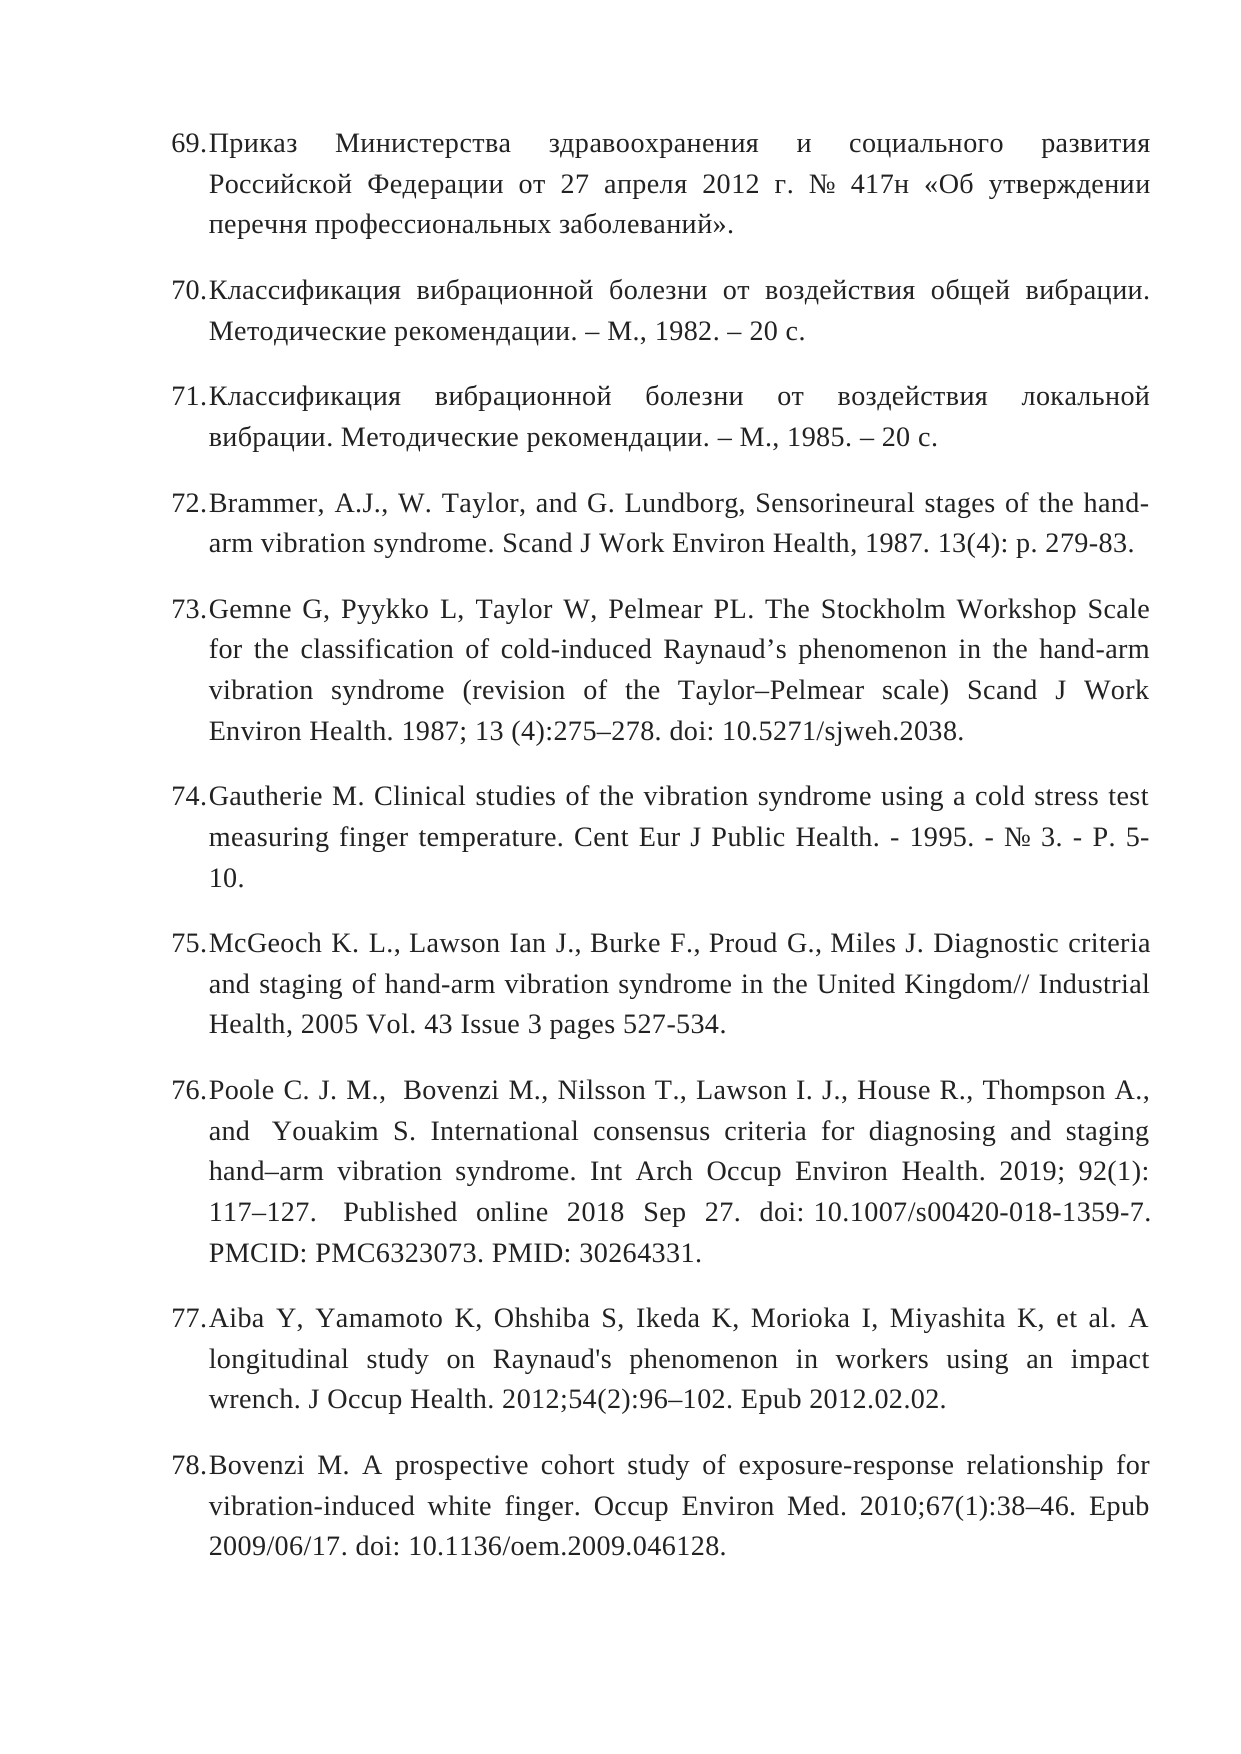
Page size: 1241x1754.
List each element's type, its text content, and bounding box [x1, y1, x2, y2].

list Brammer, A.J., W. Taylor, and G. Lundborg, Sensorineural stages of the hand-arm vibration syndrome. Scand J Work Environ Health, 1987. 13(4): p. 279-83. [171, 477, 1152, 559]
list Aiba Y, Yamamoto K, Ohshiba S, Ikeda K, Morioka I, Miyashita K, et al. A longitudinal study on Raynaud's phenomenon in workers using an impact wrench. J Occup Health. 2012;54(2):96–102. Epub 2012.02.02. [171, 1293, 1152, 1415]
list Gautherie M. Clinical studies of the vibration syndrome using a cold stress test measuring finger temperature. Cent Eur J Public Health. - 1995. - № 3. - Р. 5-10. [171, 771, 1152, 893]
list McGeoch K. L., Lawson Ian J., Burke F., Proud G., Miles J. Diagnostic criteria and staging of hand-arm vibration syndrome in the United Kingdom// Industrial Health, 2005 Vol. 43 Issue 3 pages 527-534. [171, 918, 1152, 1040]
list Классификация вибрационной болезни от воздействия общей вибрации. Методические рекомендации. – М., 1982. – 20 c. [171, 265, 1152, 346]
list Классификация вибрационной болезни от воздействия локальной вибрации. Методические рекомендации. – М., 1985. – 20 c. [171, 371, 1152, 452]
list Bovenzi M. A prospective cohort study of exposure-response relationship for vibration-induced white finger. Occup Environ Med. 2010;67(1):38–46. Epub 2009/06/17. doi: 10.1136/oem.2009.046128. [171, 1440, 1152, 1562]
list Poole C. J. M., Bovenzi M., Nilsson T., Lawson I. J., House R., Thompson A., and Youakim S. International consensus criteria for diagnosing and staging hand–arm vibration syndrome. Int Arch Occup Environ Health. 2019; 92(1): 117–127. Published online 2018 Sep 27. doi: 10.1007/s00420-018-1359-7. PMCID: PMC6323073. PMID: 30264331. [171, 1065, 1152, 1268]
list Gemne G, Pyykko L, Taylor W, Pelmear PL. The Stockholm Workshop Scale for the classification of cold-induced Raynaud’s phenomenon in the hand-arm vibration syndrome (revision of the Taylor–Pelmear scale) Scand J Work Environ Health. 1987; 13 (4):275–278. doi: 10.5271/sjweh.2038. [171, 584, 1152, 746]
list Приказ Министерства здравоохранения и социального развития Российской Федерации от 27 апреля 2012 г. № 417н «Об утверждении перечня профессиональных заболеваний». [171, 118, 1152, 240]
